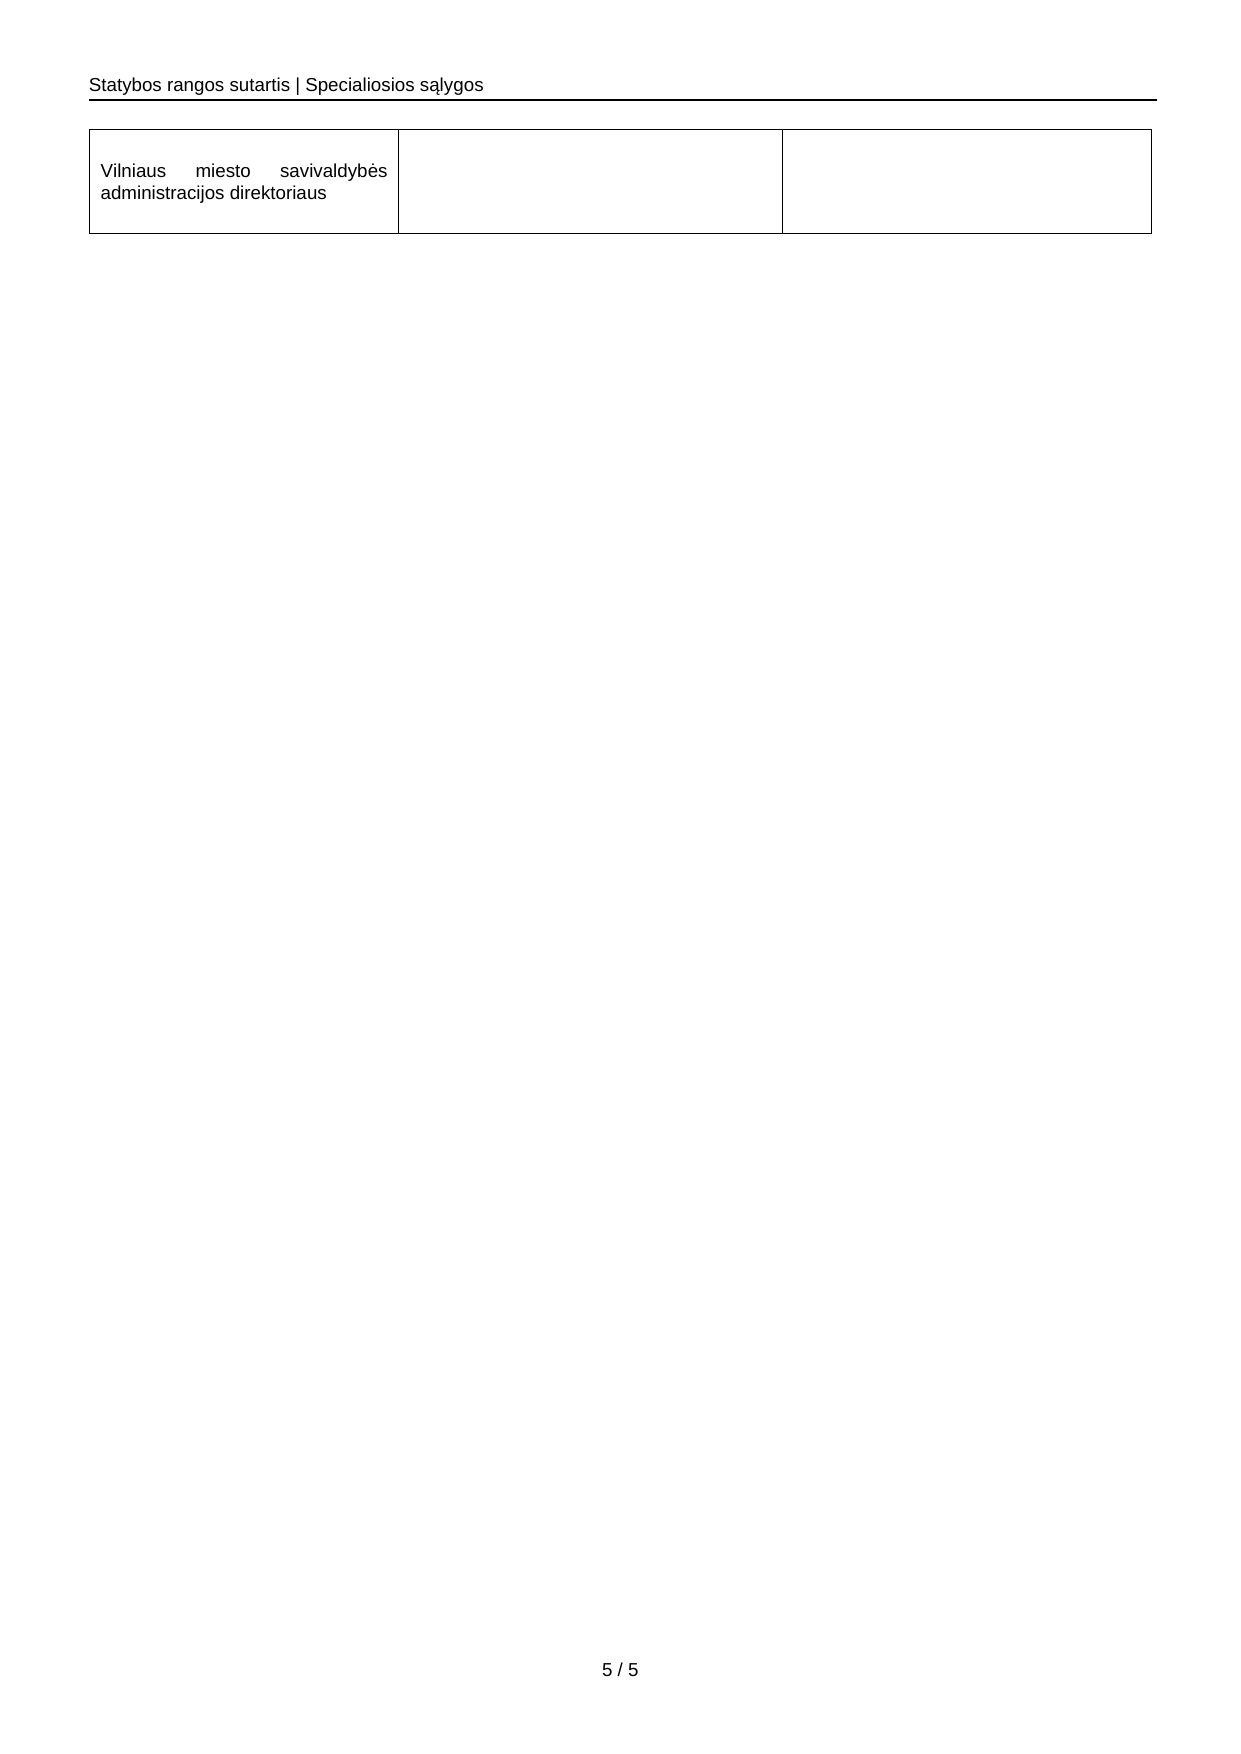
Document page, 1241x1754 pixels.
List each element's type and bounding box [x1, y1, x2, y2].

table_cell [783, 130, 1151, 233]
table_cell [90, 130, 398, 233]
table_cell [399, 130, 782, 233]
